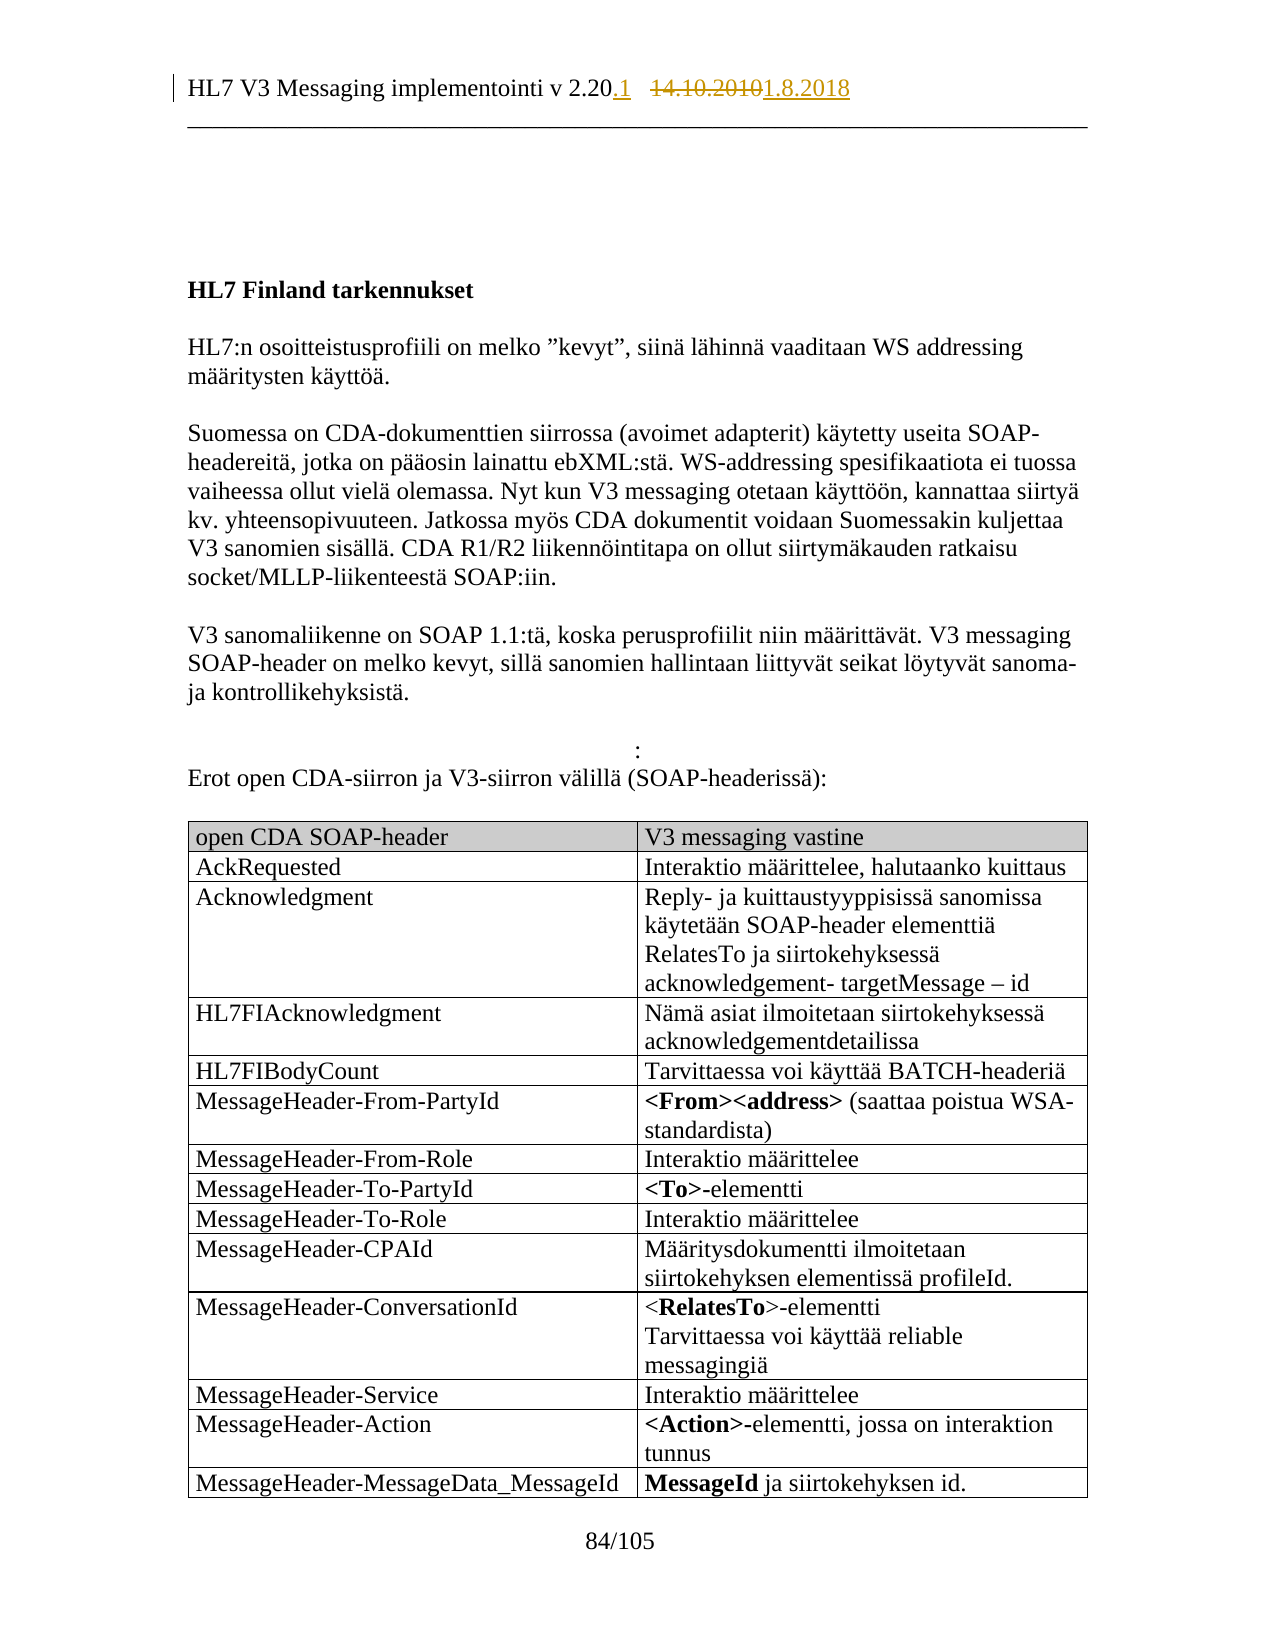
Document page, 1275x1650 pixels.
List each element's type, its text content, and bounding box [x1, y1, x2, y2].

table_cell HL7FIAcknowledgment [189, 998, 637, 1055]
table_cell MessageHeader-CPAId [189, 1234, 637, 1291]
table_cell Reply- ja kuittaustyyppisissä sanomissa käytetään SOAP-header elementtiä RelatesTo ja siirtokehyksessä acknowledgement- targetMessage – id [638, 882, 1087, 997]
table_cell MessageHeader-To-Role [189, 1204, 637, 1233]
table_cell MessageHeader-MessageData_MessageId [189, 1468, 637, 1497]
table_cell Interaktio määrittelee [638, 1380, 1087, 1408]
table_cell Interaktio määrittelee [638, 1204, 1087, 1233]
table_cell HL7FIBodyCount [189, 1056, 637, 1085]
table_cell MessageHeader-ConversationId [189, 1293, 637, 1379]
table_cell Interaktio määrittelee, halutaanko kuittaus [638, 852, 1087, 881]
text Erot open CDA-siirron ja V3-siirron välillä (SOAP-headerissä): [187, 763, 1087, 792]
text : [187, 735, 1087, 763]
text V3 sanomaliikenne on SOAP 1.1:tä, koska perusprofiilit niin määrittävät. V3 messaging SOAP-header on melko kevyt, sillä sanomien hallintaan liittyvät seikat löytyvät sanoma- ja kontrollikehyksistä. [187, 620, 1087, 706]
table_header open CDA SOAP-header [189, 822, 637, 851]
table_cell MessageHeader-From-PartyId [189, 1086, 637, 1143]
table_cell <Action>-elementti, jossa on interaktion tunnus [638, 1410, 1087, 1467]
subtitle HL7 Finland tarkennukset [187, 275, 1087, 303]
table_cell MessageId ja siirtokehyksen id. [638, 1468, 1087, 1497]
table_cell <RelatesTo>-elementti Tarvittaessa voi käyttää reliable messagingiä [638, 1293, 1087, 1379]
text HL7:n osoitteistusprofiili on melko ”kevyt”, siinä lähinnä vaaditaan WS addressing määritysten käyttöä. [187, 332, 1087, 390]
text Suomessa on CDA-dokumenttien siirrossa (avoimet adapterit) käytetty useita SOAP-headereitä, jotka on pääosin lainattu ebXML:stä. WS-addressing spesifikaatiota ei tuossa vaiheessa ollut vielä olemassa. Nyt kun V3 messaging otetaan käyttöön, kannattaa siirtyä kv. yhteensopivuuteen. Jatkossa myös CDA dokumentit voidaan Suomessakin kuljettaa V3 sanomien sisällä. CDA R1/R2 liikennöintitapa on ollut siirtymäkauden ratkaisu socket/MLLP-liikenteestä SOAP:iin. [187, 418, 1087, 591]
table_cell MessageHeader-Service [189, 1380, 637, 1408]
table_cell Tarvittaessa voi käyttää BATCH-headeriä [638, 1056, 1087, 1085]
table_cell Määritysdokumentti ilmoitetaan siirtokehyksen elementissä profileId. [638, 1234, 1087, 1291]
table_header V3 messaging vastine [638, 822, 1087, 851]
table_cell Nämä asiat ilmoitetaan siirtokehyksessä acknowledgementdetailissa [638, 998, 1087, 1055]
table_cell Interaktio määrittelee [638, 1145, 1087, 1173]
table_cell <To>-elementti [638, 1174, 1087, 1203]
table_cell AckRequested [189, 852, 637, 881]
table_cell <From><address> (saattaa poistua WSA-standardista) [638, 1086, 1087, 1143]
table_cell MessageHeader-From-Role [189, 1145, 637, 1173]
table_cell MessageHeader-Action [189, 1410, 637, 1467]
table_cell Acknowledgment [189, 882, 637, 997]
table_cell MessageHeader-To-PartyId [189, 1174, 637, 1203]
